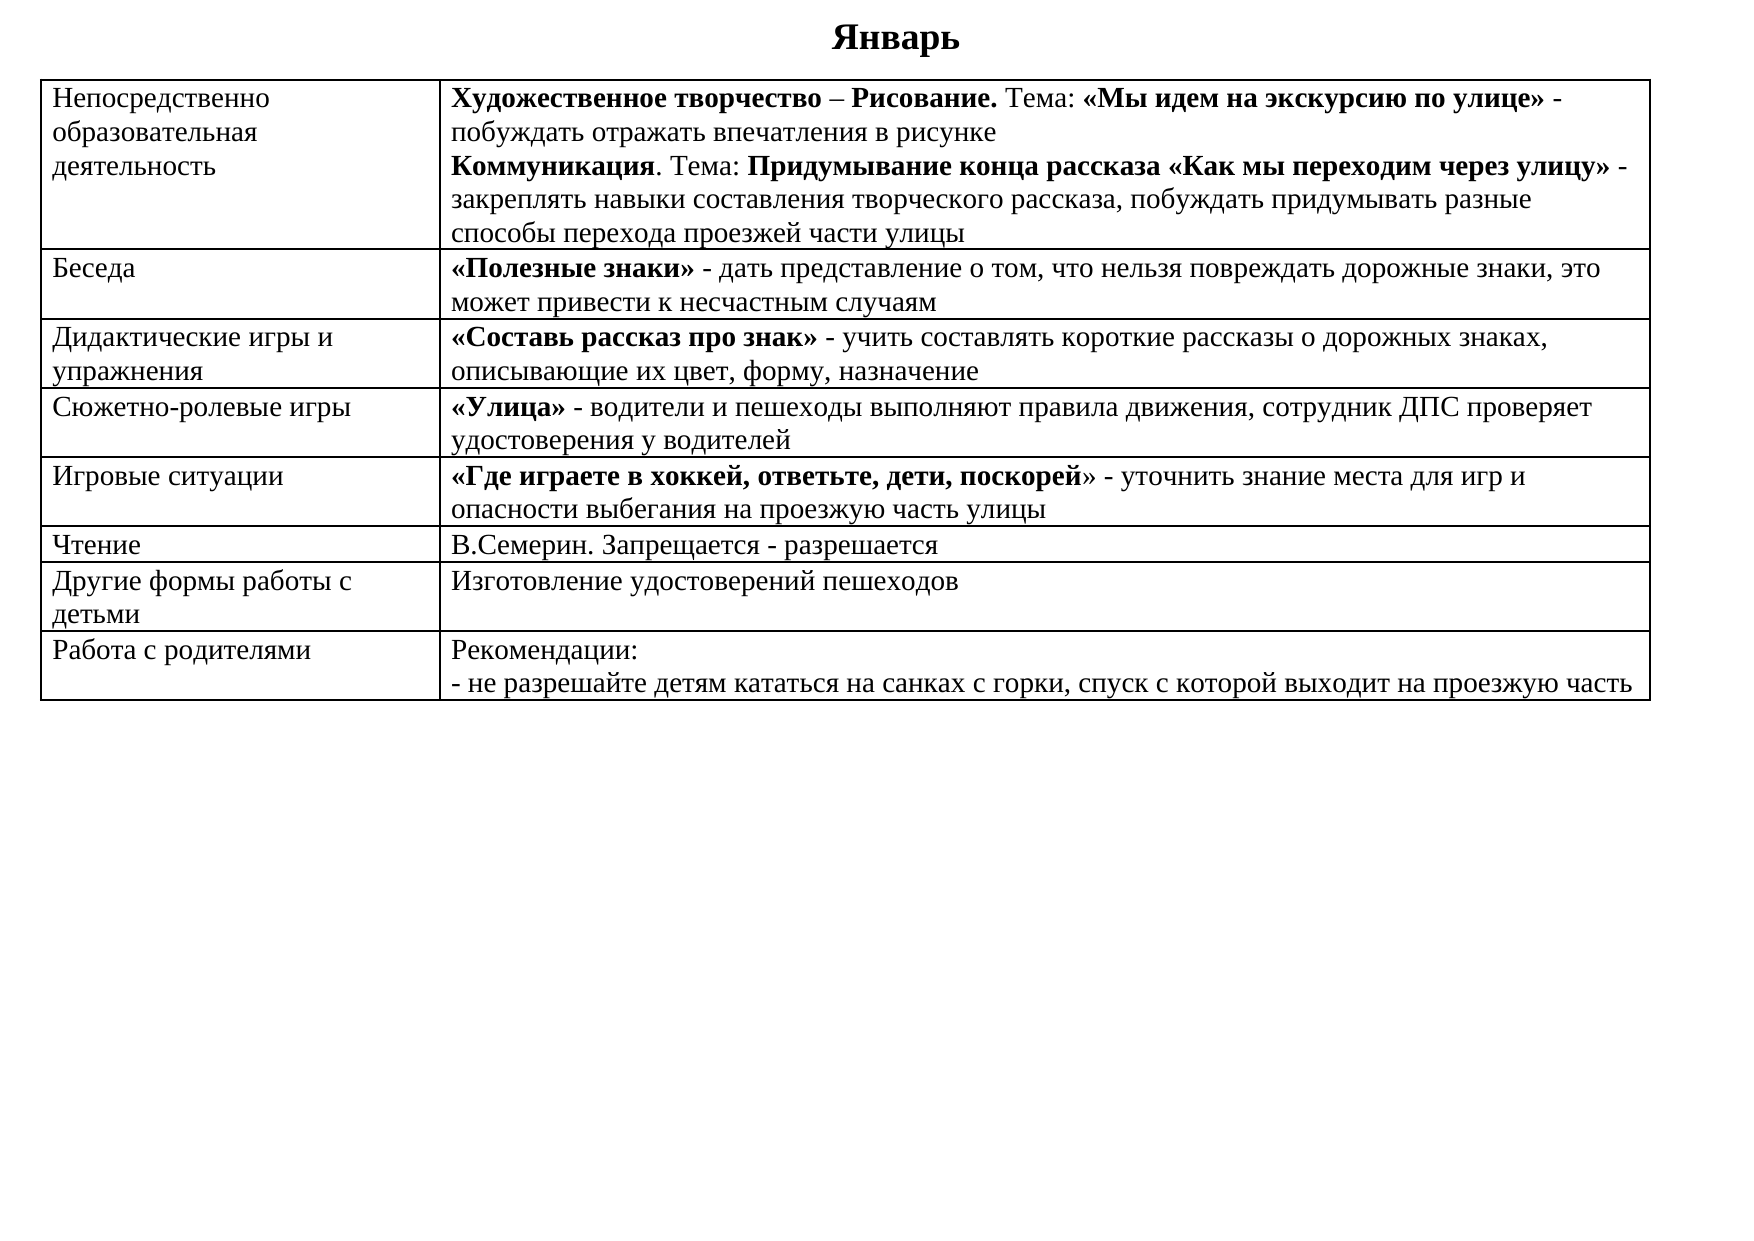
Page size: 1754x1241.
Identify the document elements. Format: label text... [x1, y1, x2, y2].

text Январь [112, 14, 1679, 58]
table_header Непосредственно образовательная деятельность [42, 81, 439, 248]
table_header Художественное творчество – Рисование. Тема: «Мы идем на экскурсию по улице» - побуждать отражать впечатления в рисунке Коммуникация. Тема: Придумывание конца рассказа «Как мы переходим через улицу» - закреплять навыки составления творческого рассказа, побуждать придумывать разные способы перехода проезжей части улицы [441, 81, 1649, 248]
table_cell Дидактические игры и упражнения [42, 320, 439, 387]
table_cell «Улица» - водители и пешеходы выполняют правила движения, сотрудник ДПС проверяет удостоверения у водителей [441, 389, 1649, 456]
table_cell Работа с родителями [42, 632, 439, 699]
table_cell «Составь рассказ про знак» - учить составлять короткие рассказы о дорожных знаках, описывающие их цвет, форму, назначение [441, 320, 1649, 387]
table_cell «Где играете в хоккей, ответьте, дети, поскорей» - уточнить знание места для игр и опасности выбегания на проезжую часть улицы [441, 458, 1649, 525]
table_cell «Полезные знаки» - дать представление о том, что нельзя повреждать дорожные знаки, это может привести к несчастным случаям [441, 250, 1649, 317]
table_cell Беседа [42, 250, 439, 317]
table_cell Сюжетно-ролевые игры [42, 389, 439, 456]
table_cell Другие формы работы с детьми [42, 563, 439, 630]
table_cell Изготовление удостоверений пешеходов [441, 563, 1649, 630]
table_cell Игровые ситуации [42, 458, 439, 525]
table_cell Чтение [42, 527, 439, 561]
table_cell В.Семерин. Запрещается - разрешается [441, 527, 1649, 561]
table_cell Рекомендации: - не разрешайте детям кататься на санках с горки, спуск с которой выходит на проезжую часть [441, 632, 1649, 699]
